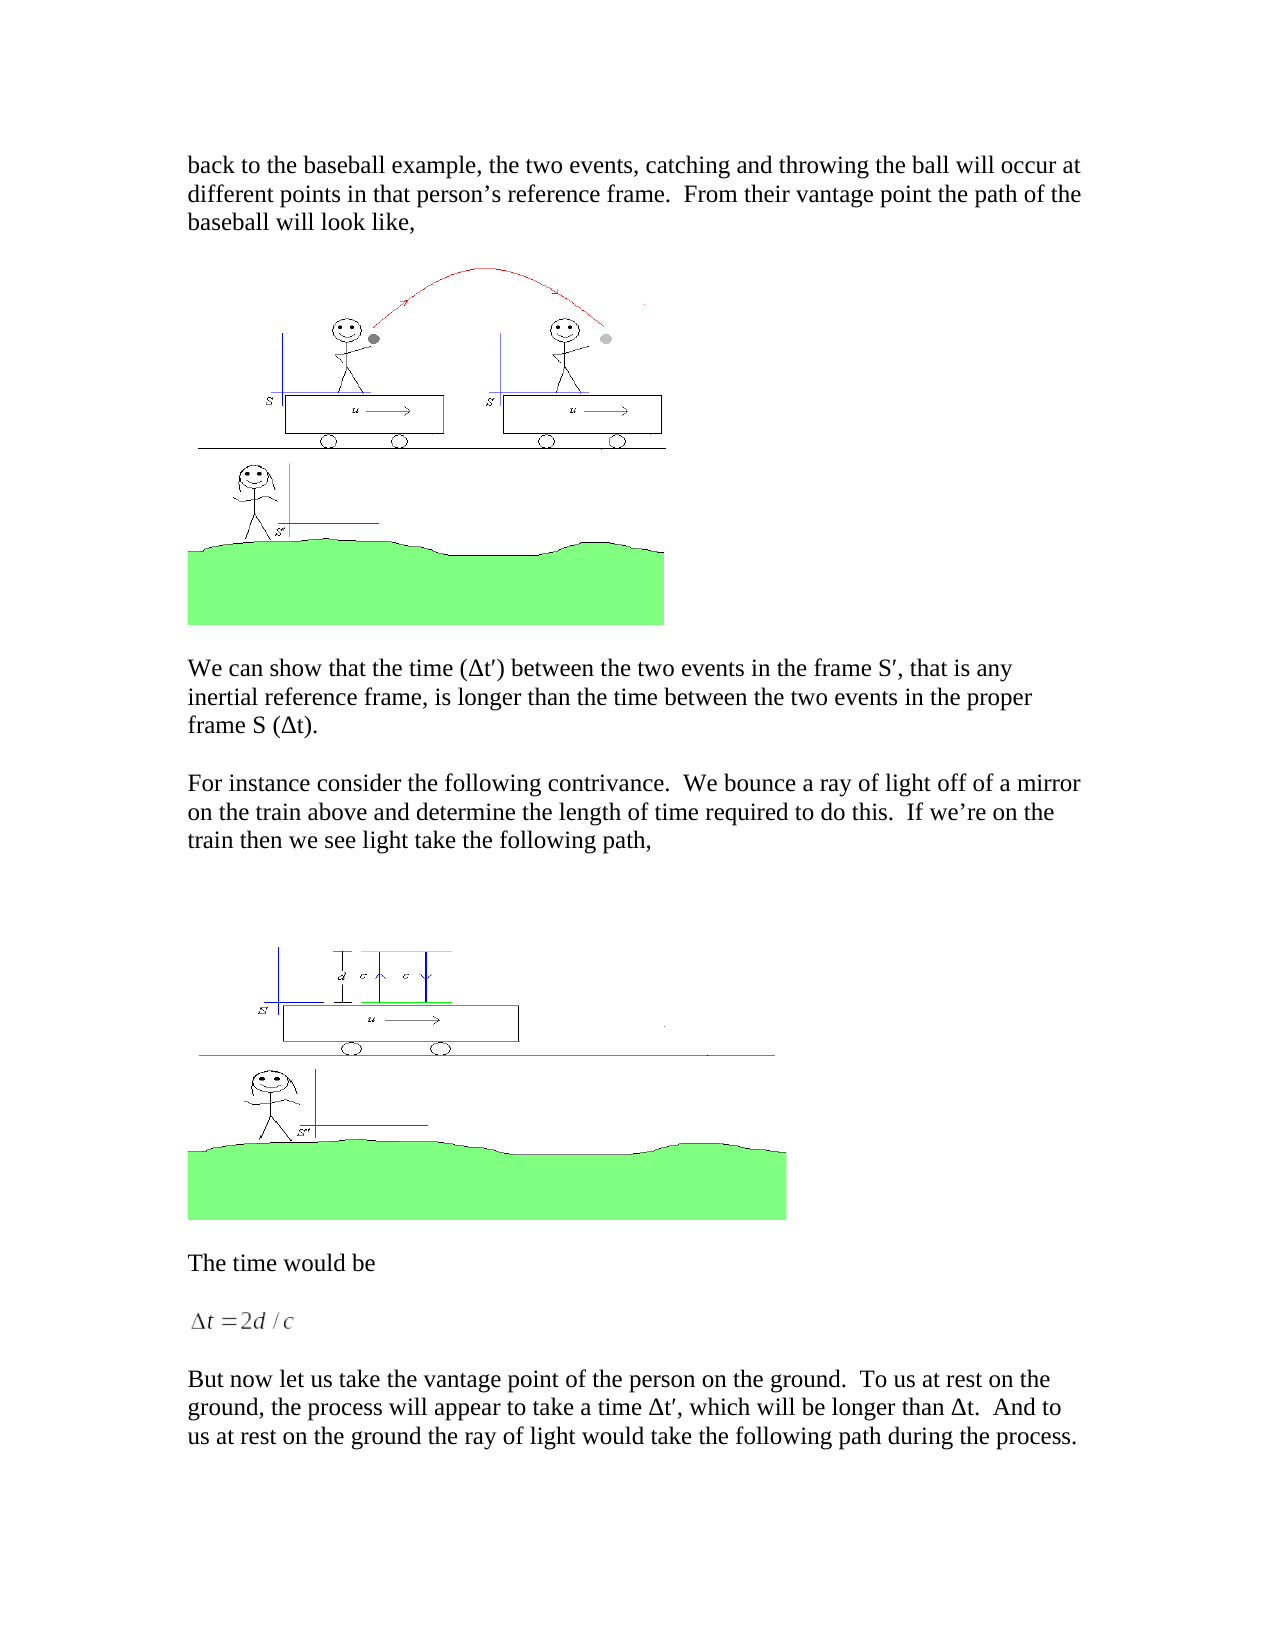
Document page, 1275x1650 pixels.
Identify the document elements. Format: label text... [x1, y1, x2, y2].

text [187, 150, 1087, 236]
text For instance consider the following contrivance. We bounce a ray of light off of a mirror on the train above and determine the length of time required to do this. If we’re on the train then we see light take the following path, [187, 768, 1087, 854]
text The time would be [187, 1248, 1087, 1277]
picture [187, 265, 769, 625]
picture [187, 883, 787, 1220]
text But now let us take the vantage point of the person on the ground. To us at rest on the ground, the process will appear to take a time Δt′, which will be longer than Δt. And to us at rest on the ground the ray of light would take the following path during the process. [187, 1364, 1087, 1450]
text We can show that the time (Δt′) between the two events in the frame S′, that is any inertial reference frame, is longer than the time between the two events in the proper frame S (Δt). [187, 653, 1087, 739]
